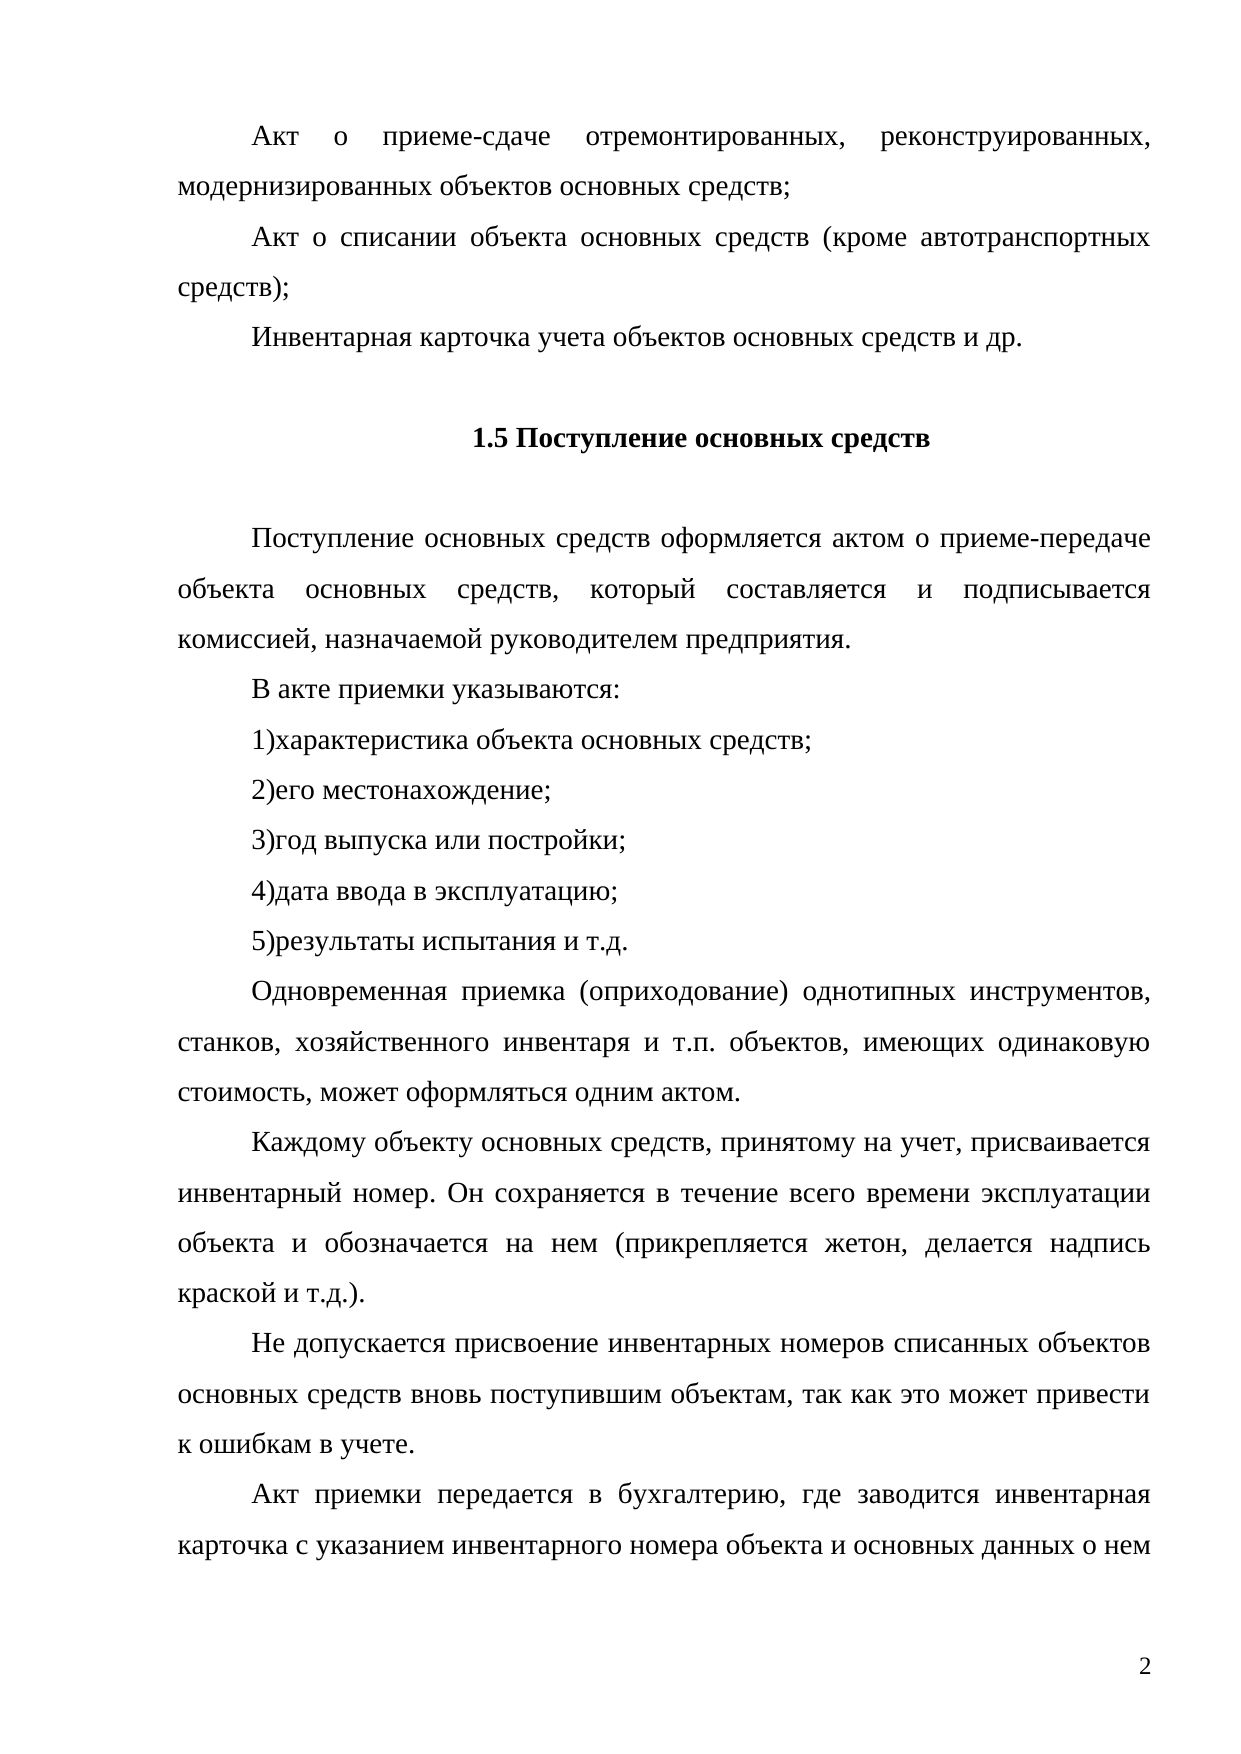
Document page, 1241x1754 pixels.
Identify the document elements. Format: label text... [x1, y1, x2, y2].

text 3)год выпуска или постройки; [177, 822, 1152, 856]
text 5)результаты испытания и т.д. [177, 923, 1152, 957]
text Не допускается присвоение инвентарных номеров списанных объектов основных средств вновь поступившим объектам, так как это может привести к ошибкам в учете. [177, 1326, 1152, 1460]
text Каждому объекту основных средств, принятому на учет, присваивается инвентарный номер. Он сохраняется в течение всего времени эксплуатации объекта и обозначается на нем (прикрепляется жетон, делается надпись краской и т.д.). [177, 1124, 1152, 1309]
text Поступление основных средств оформляется актом о приеме-передаче объекта основных средств, который составляется и подписывается комиссией, назначаемой руководителем предприятия. [177, 521, 1152, 655]
text Инвентарная карточка учета объектов основных средств и др. [177, 319, 1152, 353]
text Одновременная приемка (оприходование) однотипных инструментов, станков, хозяйственного инвентаря и т.п. объектов, имеющих одинаковую стоимость, может оформляться одним актом. [177, 973, 1152, 1108]
text 1.5 Поступление основных средств [177, 420, 1152, 453]
text Акт о списании объекта основных средств (кроме автотранспортных средств); [177, 219, 1152, 303]
text 4)дата ввода в эксплуатацию; [177, 873, 1152, 906]
text В акте приемки указываются: [177, 672, 1152, 705]
text Акт о приеме-сдаче отремонтированных, реконструированных, модернизированных объектов основных средств; [177, 118, 1152, 202]
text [177, 1477, 1152, 1560]
text 1)характеристика объекта основных средств; [177, 722, 1152, 755]
text 2)его местонахождение; [177, 772, 1152, 806]
